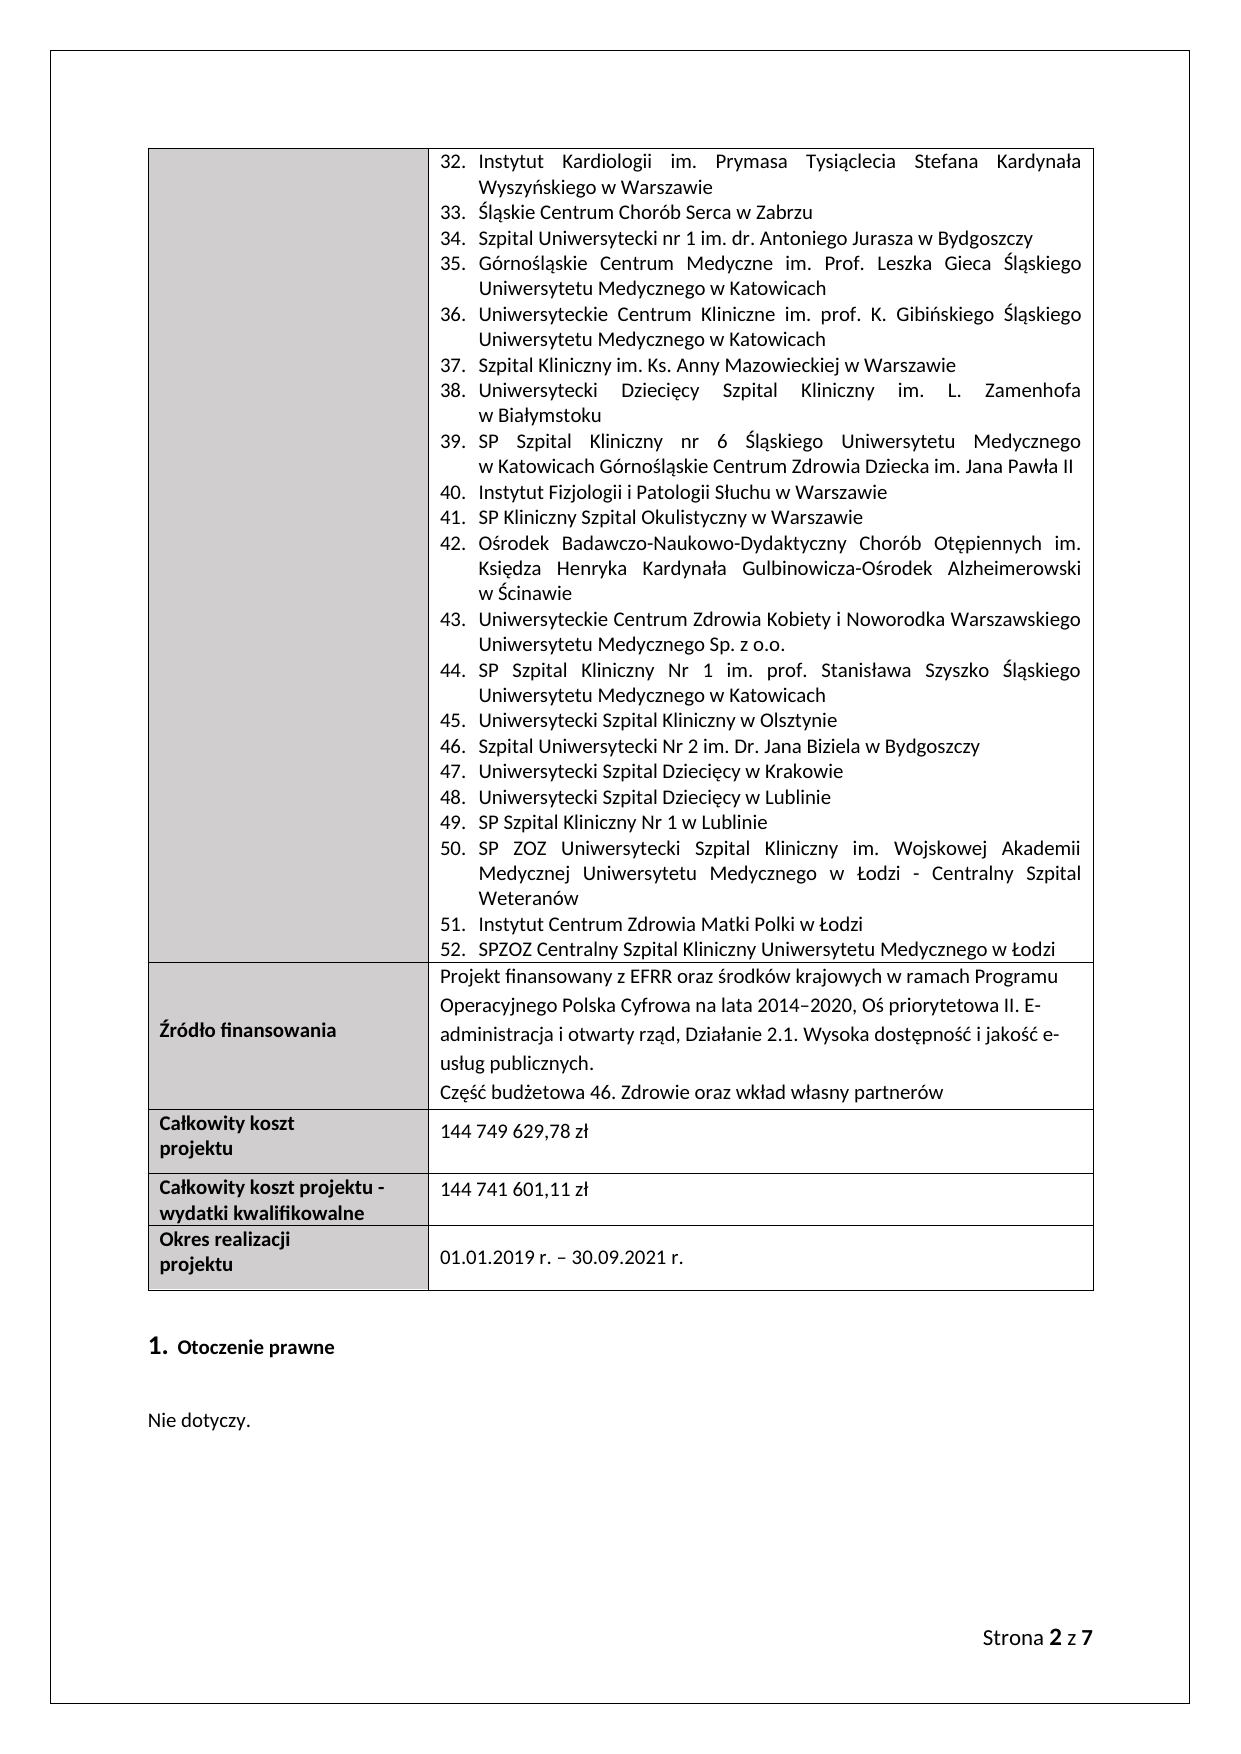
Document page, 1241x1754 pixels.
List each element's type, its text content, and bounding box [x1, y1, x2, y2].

text Nie dotyczy. [148, 1408, 1093, 1433]
table_cell Partnerzy [149, 149, 428, 962]
subtitle Otoczenie prawne [148, 1328, 1063, 1361]
table_cell 144 749 629,78 zł [429, 1110, 1093, 1173]
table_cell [429, 149, 1093, 962]
table_cell 01.01.2019 r. – 30.09.2021 r. [429, 1226, 1093, 1289]
table_cell Okres realizacji projektu [149, 1226, 428, 1289]
table_cell Źródło finansowania [149, 963, 428, 1109]
table_cell Całkowity koszt projektu - wydatki kwalifikowalne [149, 1174, 428, 1225]
table_cell Projekt finansowany z EFRR oraz środków krajowych w ramach Programu Operacyjnego Polska Cyfrowa na lata 2014–2020, Oś priorytetowa II. E-administracja i otwarty rząd, Działanie 2.1. Wysoka dostępność i jakość e-usług publicznych. Część budżetowa 46. Zdrowie oraz wkład własny partnerów [429, 963, 1093, 1109]
table_cell Całkowity koszt projektu [149, 1110, 428, 1173]
table_cell 144 741 601,11 zł [429, 1174, 1093, 1225]
